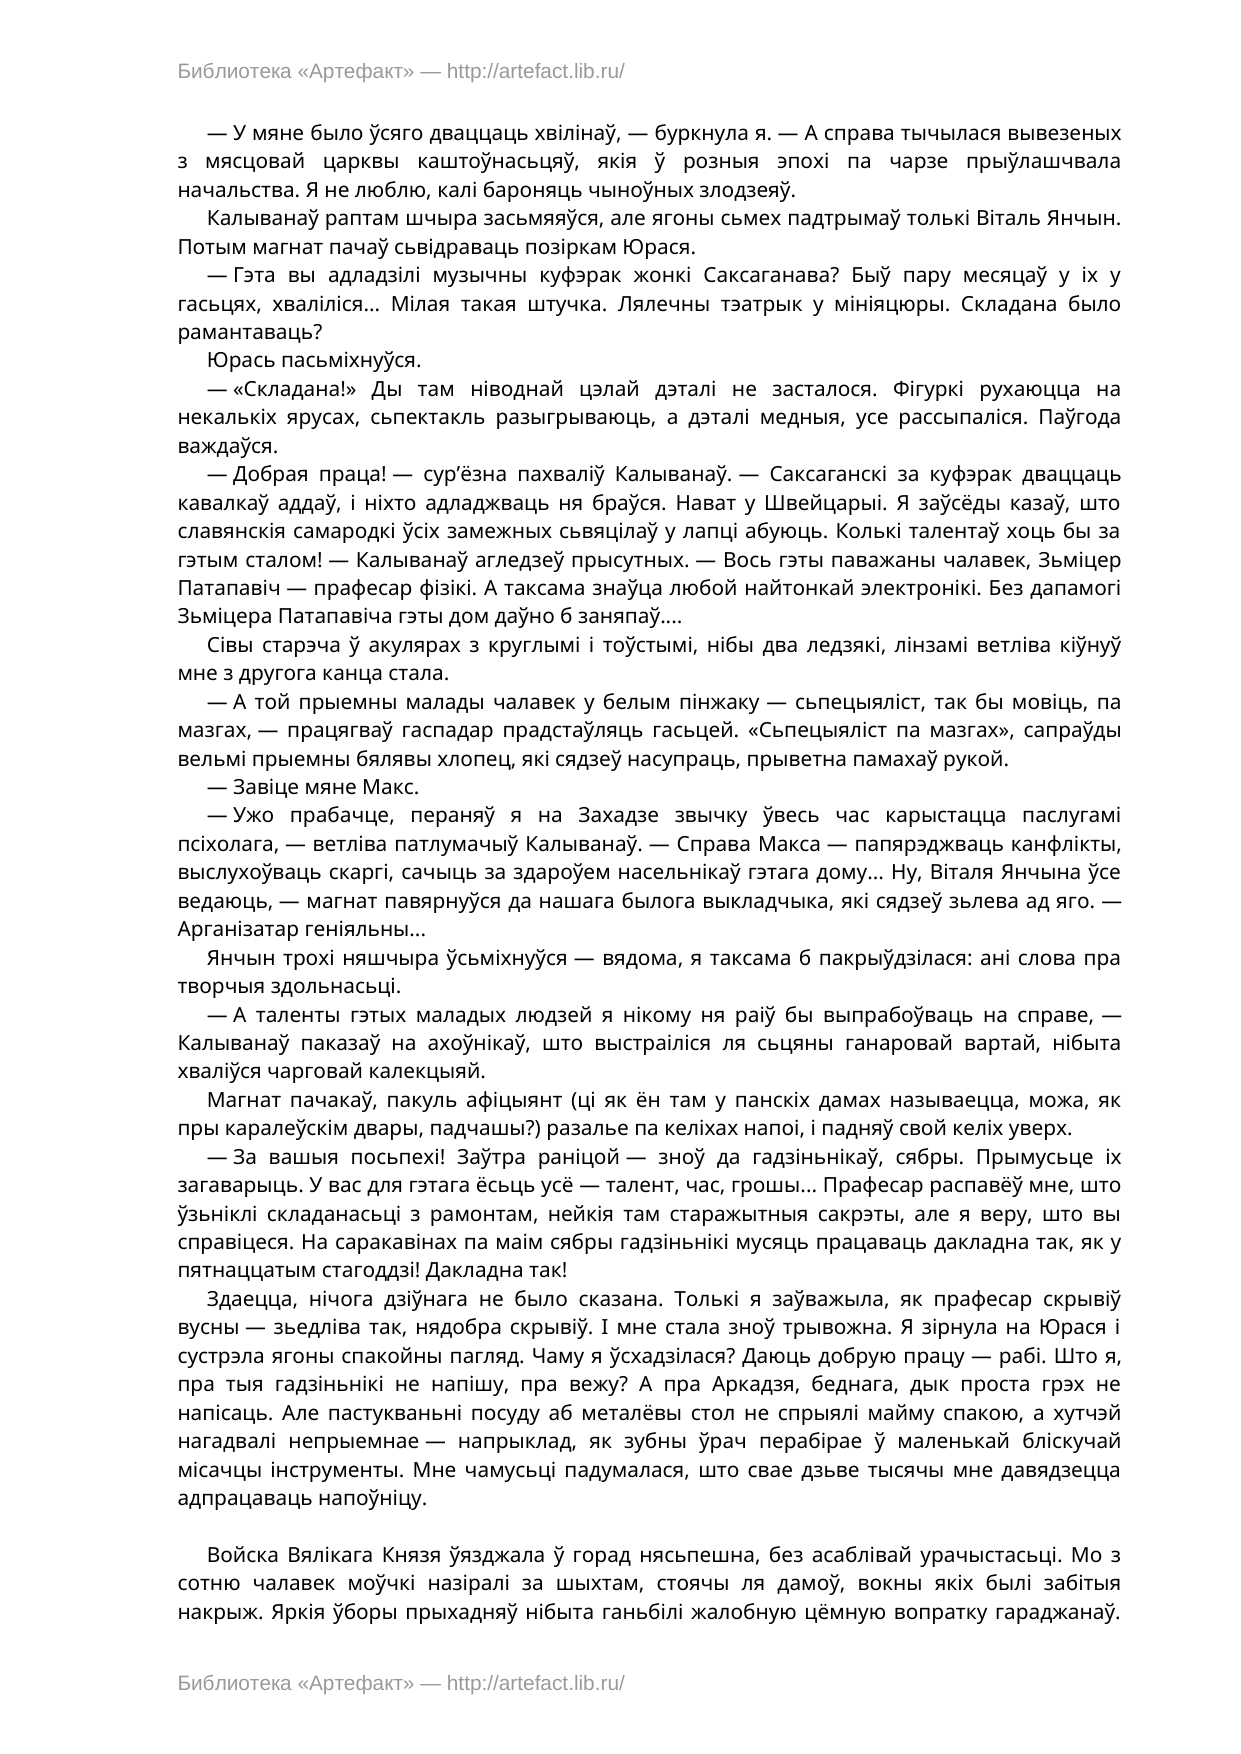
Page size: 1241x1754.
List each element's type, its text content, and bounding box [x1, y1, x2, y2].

text Юрась пасьміхнуўся. [177, 346, 1122, 374]
text — А таленты гэтых маладых людзей я нікому ня раіў бы выпрабоўваць на справе, — Калыванаў паказаў на ахоўнікаў, што выстраіліся ля сьцяны ганаровай вартай, нібыта хваліўся чарговай калекцыяй. [177, 1000, 1122, 1085]
text — «Складана!» Ды там ніводнай цэлай дэталі не засталося. Фігуркі рухаюцца на некалькіх ярусах, сьпектакль разыгрываюць, а дэталі медныя, усе рассыпаліся. Паўгода важдаўся. [177, 374, 1122, 459]
text — Ужо прабачце, пераняў я на Захадзе звычку ўвесь час карыстацца паслугамі псіхолага, — ветліва патлумачыў Калыванаў. — Справа Макса — папярэджваць канфлікты, выслухоўваць скаргі, сачыць за здароўем насельнікаў гэтага дому... Ну, Віталя Янчына ўсе ведаюць, — магнат павярнуўся да нашага былога выкладчыка, які сядзеў зьлева ад яго. — Арганізатар геніяльны... [177, 801, 1122, 943]
text — За вашыя посьпехі! Заўтра раніцой — зноў да гадзіньнікаў, сябры. Прымусьце іх загаварыць. У вас для гэтага ёсьць усё — талент, час, грошы... Прафесар распавёў мне, што ўзьніклі складанасьці з рамонтам, нейкія там старажытныя сакрэты, але я веру, што вы справіцеся. На саракавінах па маім сябры гадзіньнікі мусяць працаваць дакладна так, як у пятнаццатым стагоддзі! Дакладна так! [177, 1142, 1122, 1284]
text — У мяне было ўсяго дваццаць хвілінаў, — буркнула я. — А справа тычылася вывезеных з мясцовай царквы каштоўнасьцяў, якія ў розныя эпохі па чарзе прыўлашчвала начальства. Я не люблю, калі бароняць чыноўных злодзеяў. [177, 118, 1122, 203]
text Здаецца, нічога дзіўнага не было сказана. Толькі я заўважыла, як прафесар скрывіў вусны — зьедліва так, нядобра скрывіў. І мне стала зноў трывожна. Я зірнула на Юрася і сустрэла ягоны спакойны пагляд. Чаму я ўсхадзілася? Даюць добрую працу — рабі. Што я, пра тыя гадзіньнікі не напішу, пра вежу? А пра Аркадзя, беднага, дык проста грэх не напісаць. Але пастукваньні посуду аб металёвы стол не спрыялі майму спакою, а хутчэй нагадвалі непрыемнае — напрыклад, як зубны ўрач перабірае ў маленькай бліскучай місачцы інструменты. Мне чамусьці падумалася, што свае дзьве тысячы мне давядзецца адпрацаваць напоўніцу. [177, 1284, 1122, 1512]
text Магнат пачакаў, пакуль афіцыянт (ці як ён там у панскіх дамах называецца, можа, як пры каралеўскім двары, падчашы?) разалье па келіхах напоі, і падняў свой келіх уверх. [177, 1085, 1122, 1142]
text — Завіце мяне Макс. [177, 772, 1122, 801]
text Калыванаў раптам шчыра засьмяяўся, але ягоны сьмех падтрымаў толькі Віталь Янчын. Потым магнат пачаў сьвідраваць позіркам Юрася. [177, 203, 1122, 260]
text Янчын трохі няшчыра ўсьміхнуўся — вядома, я таксама б пакрыўдзілася: ані слова пра творчыя здольнасьці. [177, 943, 1122, 1000]
text — А той прыемны малады чалавек у белым пінжаку — сьпецыяліст, так бы мовіць, па мазгах, — працягваў гаспадар прадстаўляць гасьцей. «Сьпецыяліст па мазгах», сапраўды вельмі прыемны бялявы хлопец, які сядзеў насупраць, прыветна памахаў рукой. [177, 687, 1122, 772]
text — Гэта вы адладзілі музычны куфэрак жонкі Саксаганава? Быў пару месяцаў у іх у гасьцях, хваліліся... Мілая такая штучка. Лялечны тэатрык у мініяцюры. Складана было рамантаваць? [177, 260, 1122, 346]
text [177, 1540, 1122, 1625]
text Сівы старэча ў акулярах з круглымі і тоўстымі, нібы два ледзякі, лінзамі ветліва кіўнуў мне з другога канца стала. [177, 630, 1122, 687]
text — Добрая праца! — сур’ёзна пахваліў Калыванаў. — Саксаганскі за куфэрак дваццаць кавалкаў аддаў, і ніхто адладжваць ня браўся. Нават у Швейцарыі. Я заўсёды казаў, што славянскія самародкі ўсіх замежных сьвяцілаў у лапці абуюць. Колькі талентаў хоць бы за гэтым сталом! — Калыванаў агледзеў прысутных. — Вось гэты паважаны чалавек, Зьміцер Патапавіч — прафесар фізікі. А таксама знаўца любой найтонкай электронікі. Без дапамогі Зьміцера Патапавіча гэты дом даўно б заняпаў.... [177, 459, 1122, 630]
